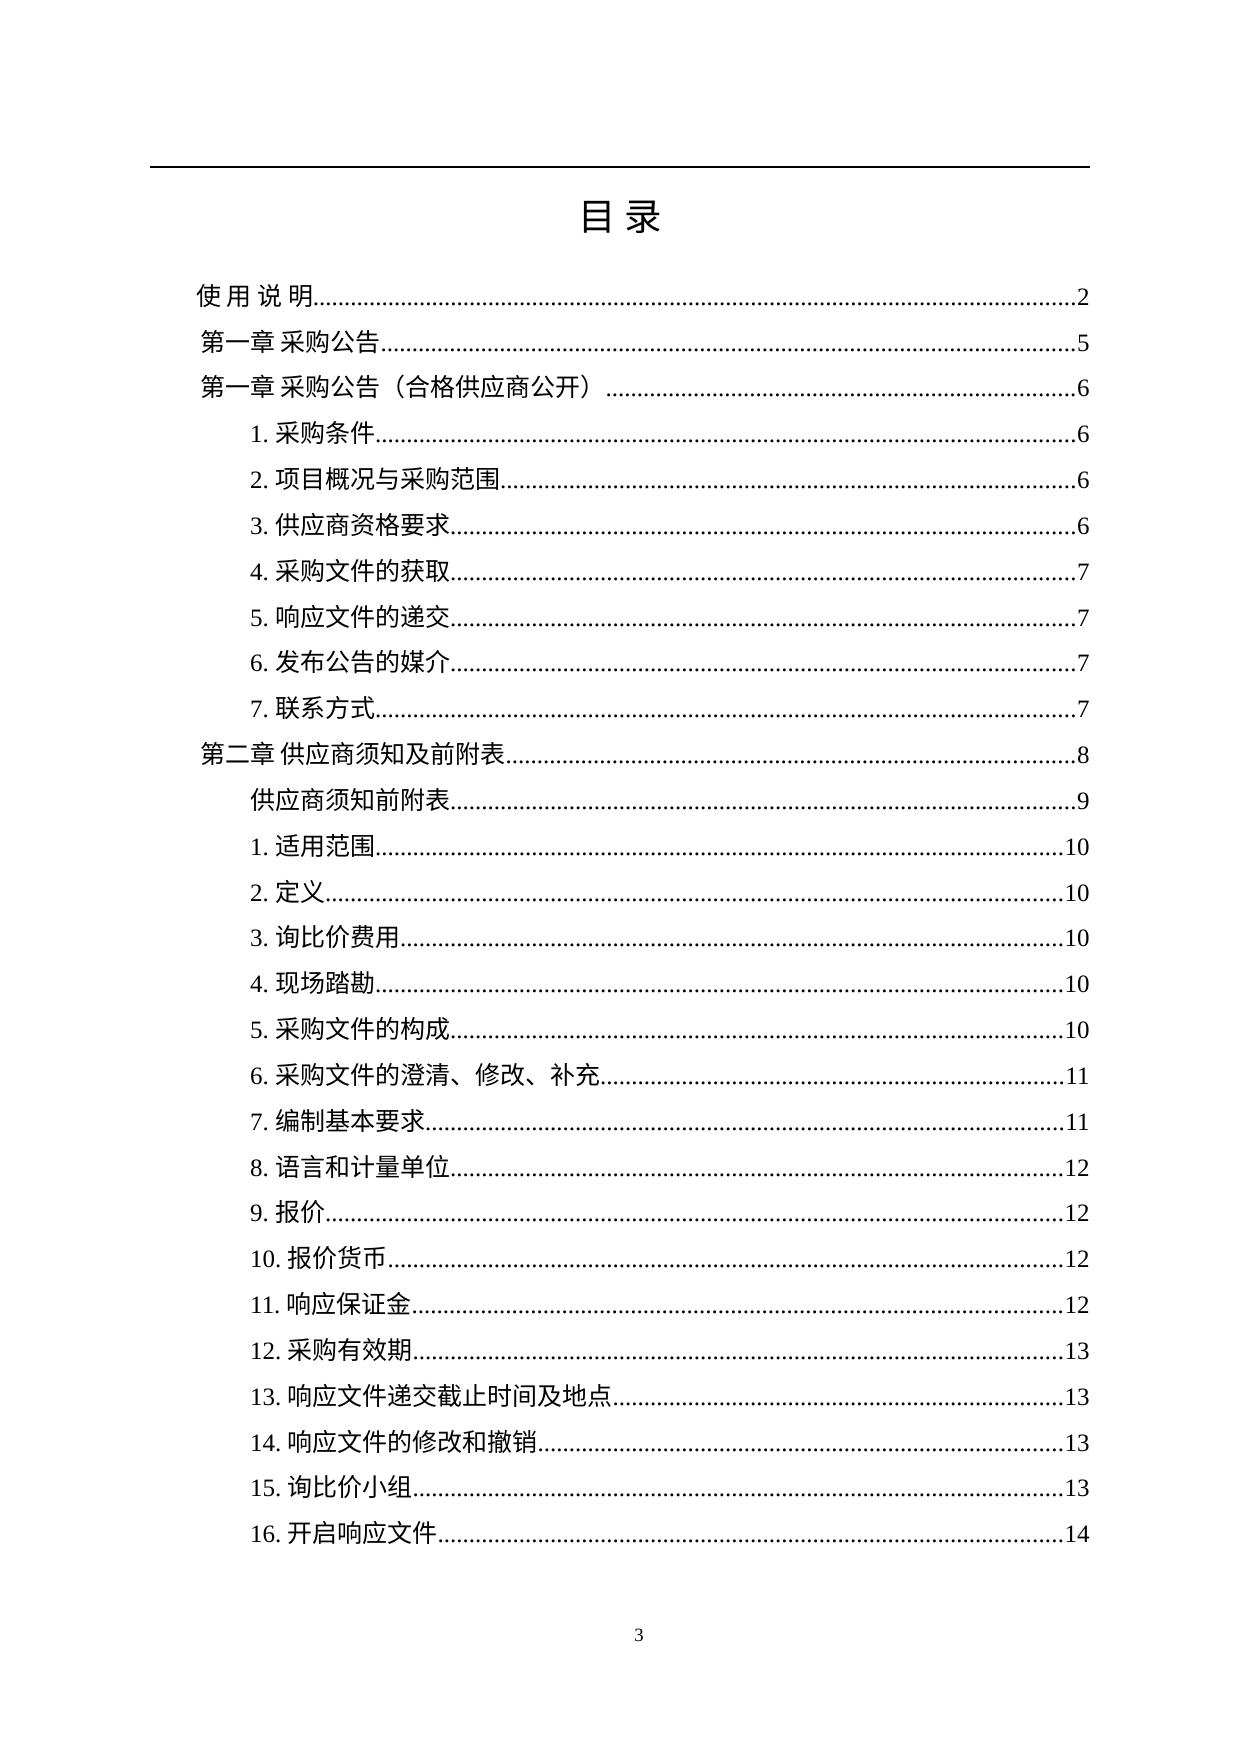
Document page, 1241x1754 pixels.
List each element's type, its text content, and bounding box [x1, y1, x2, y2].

text 8. 语言和计量单位 12 [200, 1139, 1090, 1185]
text 2. 定义 10 [200, 864, 1090, 910]
text 4. 采购文件的获取 7 [200, 543, 1090, 589]
text 5. 采购文件的构成 10 [200, 1002, 1090, 1048]
text 7. 编制基本要求 11 [200, 1093, 1090, 1139]
text 11. 响应保证金 12 [200, 1277, 1090, 1323]
text 12. 采购有效期 13 [200, 1323, 1090, 1368]
text 3. 询比价费用 10 [200, 910, 1090, 956]
text 1. 适用范围 10 [200, 818, 1090, 864]
text 3. 供应商资格要求 6 [200, 498, 1090, 543]
text 16. 开启响应文件 14 [200, 1506, 1090, 1552]
text 6. 采购文件的澄清、修改、补充 11 [200, 1048, 1090, 1093]
text 供应商须知前附表 9 [200, 773, 1090, 818]
text 10. 报价货币 12 [200, 1231, 1090, 1277]
text 13. 响应文件递交截止时间及地点 13 [200, 1368, 1090, 1414]
text 使 用 说 明 2 [150, 268, 1090, 314]
text 第二章 供应商须知及前附表 8 [150, 727, 1090, 773]
text 14. 响应文件的修改和撤销 13 [200, 1414, 1090, 1460]
text 第一章 采购公告（合格供应商公开） 6 [150, 360, 1090, 406]
text 15. 询比价小组 13 [200, 1460, 1090, 1506]
text 5. 响应文件的递交 7 [200, 589, 1090, 635]
text 1. 采购条件 6 [200, 406, 1090, 452]
text 2. 项目概况与采购范围 6 [200, 452, 1090, 498]
text 目 录 [150, 187, 1090, 241]
text 6. 发布公告的媒介 7 [200, 635, 1090, 681]
text 7. 联系方式 7 [200, 681, 1090, 727]
text 9. 报价 12 [200, 1185, 1090, 1231]
text 第一章 采购公告 5 [150, 314, 1090, 360]
text 4. 现场踏勘 10 [200, 956, 1090, 1002]
